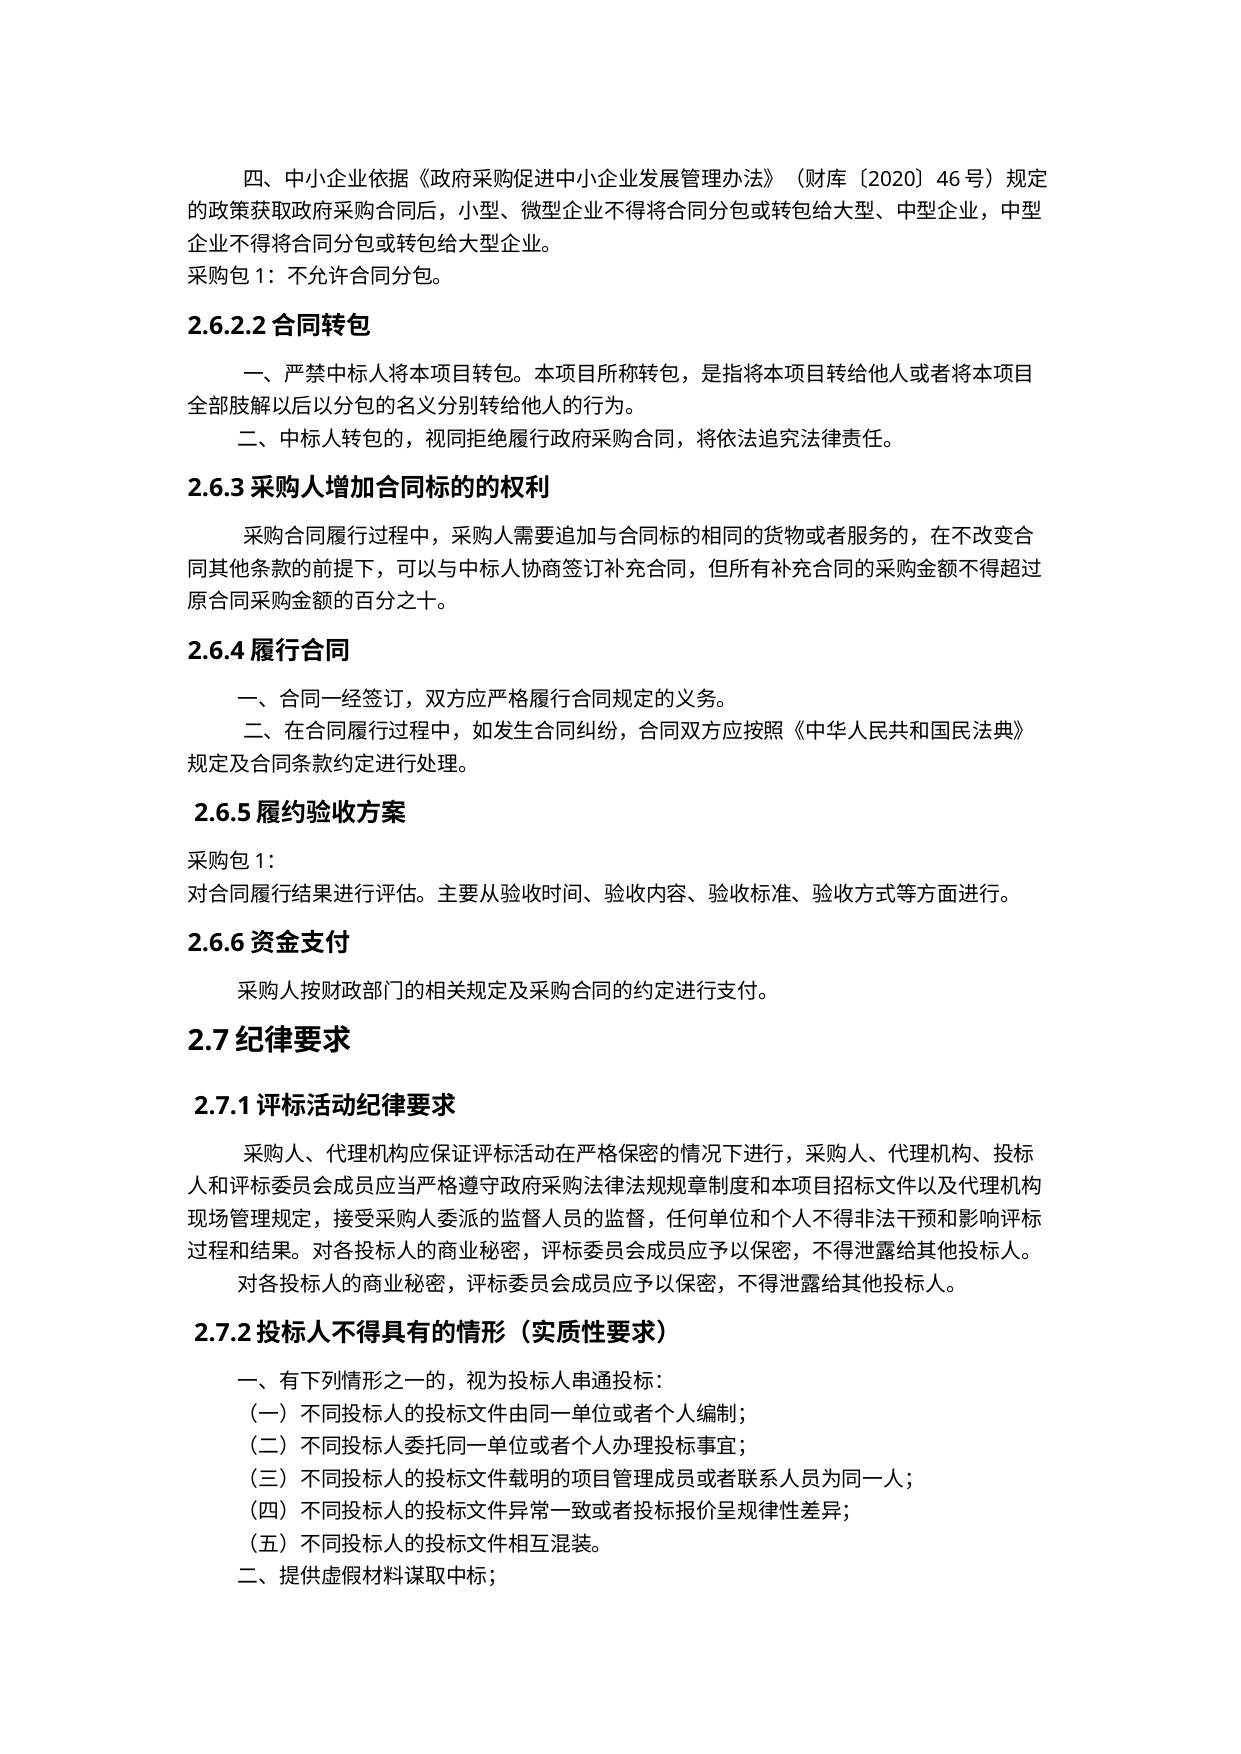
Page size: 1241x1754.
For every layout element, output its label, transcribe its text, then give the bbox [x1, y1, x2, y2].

text （二）不同投标人委托同一单位或者个人办理投标事宜； [187, 1429, 1053, 1462]
text 采购包1：不允许合同分包。 [187, 259, 1053, 292]
text 对各投标人的商业秘密，评标委员会成员应予以保密，不得泄露给其他投标人。 [187, 1267, 1053, 1299]
text 一、严禁中标人将本项目转包。本项目所称转包，是指将本项目转给他人或者将本项目全部肢解以后以分包的名义分别转给他人的行为。 [187, 357, 1053, 422]
text 2.6.4履行合同 [187, 617, 1053, 682]
text （三）不同投标人的投标文件载明的项目管理成员或者联系人员为同一人； [187, 1462, 1053, 1494]
text 采购人按财政部门的相关规定及采购合同的约定进行支付。 [187, 974, 1053, 1007]
text 2.6.5履约验收方案 [187, 779, 1053, 844]
text 二、提供虚假材料谋取中标； [187, 1559, 1053, 1592]
text 四、中小企业依据《政府采购促进中小企业发展管理办法》（财库〔2020〕46号）规定的政策获取政府采购合同后，小型、微型企业不得将合同分包或转包给大型、中型企业，中型企业不得将合同分包或转包给大型企业。 [187, 162, 1053, 259]
text 采购人、代理机构应保证评标活动在严格保密的情况下进行，采购人、代理机构、投标人和评标委员会成员应当严格遵守政府采购法律法规规章制度和本项目招标文件以及代理机构现场管理规定，接受采购人委派的监督人员的监督，任何单位和个人不得非法干预和影响评标过程和结果。对各投标人的商业秘密，评标委员会成员应予以保密，不得泄露给其他投标人。 [187, 1137, 1053, 1267]
text 二、在合同履行过程中，如发生合同纠纷，合同双方应按照《中华人民共和国民法典》规定及合同条款约定进行处理。 [187, 714, 1053, 779]
text （五）不同投标人的投标文件相互混装。 [187, 1527, 1053, 1559]
text 2.6.3采购人增加合同标的的权利 [187, 454, 1053, 519]
text 采购合同履行过程中，采购人需要追加与合同标的相同的货物或者服务的，在不改变合同其他条款的前提下，可以与中标人协商签订补充合同，但所有补充合同的采购金额不得超过原合同采购金额的百分之十。 [187, 519, 1053, 617]
text （一）不同投标人的投标文件由同一单位或者个人编制； [187, 1397, 1053, 1429]
text 2.6.2.2合同转包 [187, 292, 1053, 357]
text 一、有下列情形之一的，视为投标人串通投标： [187, 1364, 1053, 1397]
text 采购包1： [187, 844, 1053, 877]
text 2.6.6资金支付 [187, 909, 1053, 974]
text （四）不同投标人的投标文件异常一致或者投标报价呈规律性差异； [187, 1494, 1053, 1527]
text 对合同履行结果进行评估。主要从验收时间、验收内容、验收标准、验收方式等方面进行。 [187, 877, 1053, 909]
text 二、中标人转包的，视同拒绝履行政府采购合同，将依法追究法律责任。 [187, 422, 1053, 454]
text 2.7.2投标人不得具有的情形（实质性要求） [187, 1299, 1053, 1364]
text 2.7.1评标活动纪律要求 [187, 1072, 1053, 1137]
text 一、合同一经签订，双方应严格履行合同规定的义务。 [187, 682, 1053, 714]
text 2.7纪律要求 [187, 1007, 1053, 1072]
